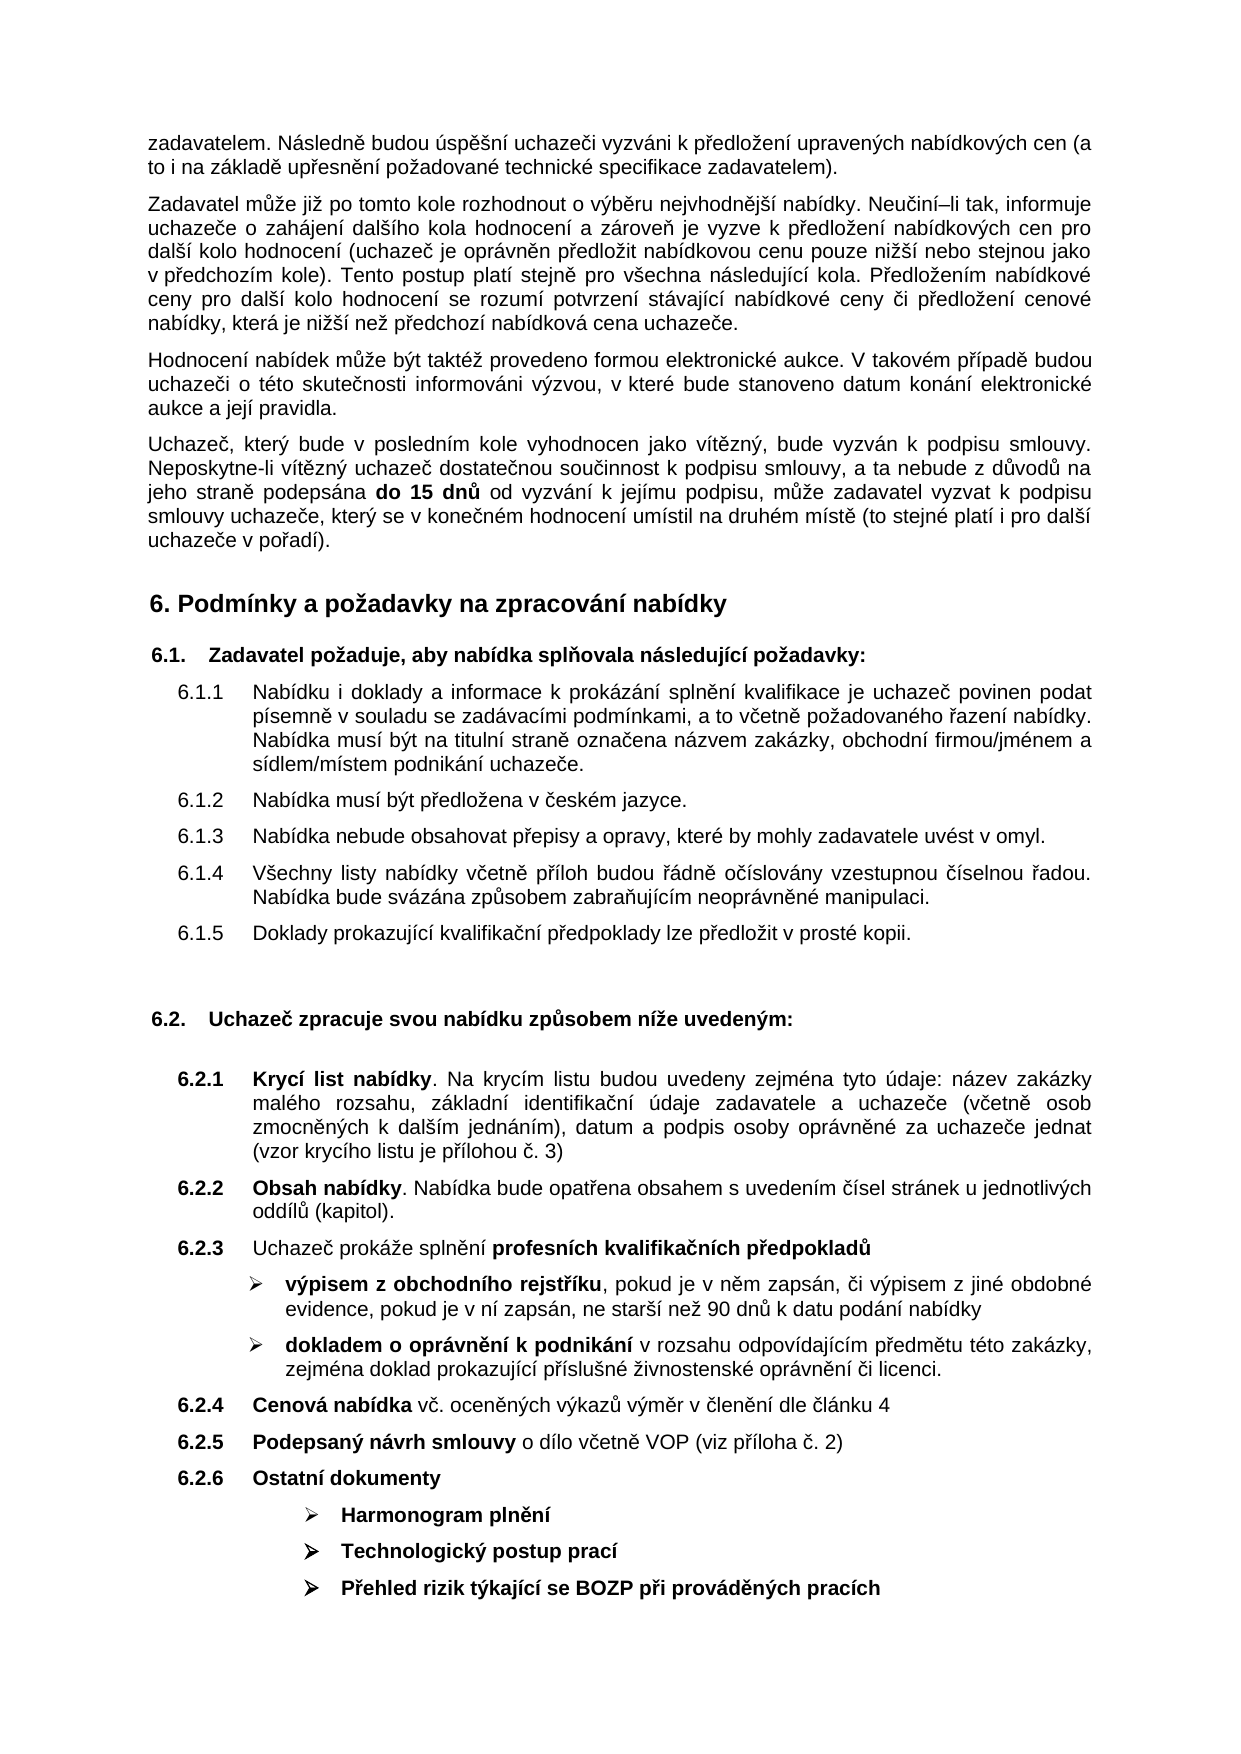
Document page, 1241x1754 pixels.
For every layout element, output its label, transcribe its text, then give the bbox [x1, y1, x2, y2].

list výpisem z obchodního rejstříku, pokud je v něm zapsán, či výpisem z jiné obdobné evidence, pokud je v ní zapsán, ne starší než 90 dnů k datu podání nabídky [248, 1272, 1093, 1320]
list Krycí list nabídky. Na krycím listu budou uvedeny zejména tyto údaje: název zakázky malého rozsahu, základní identifikační údaje zadavatele a uchazeče (včetně osob zmocněných k dalším jednáním), datum a podpis osoby oprávněné za uchazeče jednat (vzor krycího listu je přílohou č. 3) [177, 1067, 1093, 1163]
list Nabídku i doklady a informace k prokázání splnění kvalifikace je uchazeč povinen podat písemně v souladu se zadávacími podmínkami, a to včetně požadovaného řazení nabídky. Nabídka musí být na titulní straně označena názvem zakázky, obchodní firmou/jménem a sídlem/místem podnikání uchazeče. [177, 679, 1093, 775]
list Harmonogram plnění [303, 1503, 1093, 1527]
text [148, 131, 1093, 179]
subtitle Uchazeč zpracuje svou nabídku způsobem níže uvedeným: [151, 1007, 1093, 1031]
list Přehled rizik týkající se BOZP při prováděných pracích [303, 1576, 1093, 1600]
list Obsah nabídky. Nabídka bude opatřena obsahem s uvedením čísel stránek u jednotlivých oddílů (kapitol). [177, 1175, 1093, 1223]
list Uchazeč prokáže splnění profesních kvalifikačních předpokladů [177, 1236, 1093, 1260]
list Cenová nabídka vč. oceněných výkazů výměr v členění dle článku 4 [177, 1393, 1093, 1417]
text Uchazeč, který bude v posledním kole vyhodnocen jako vítězný, bude vyzván k podpisu smlouvy. Neposkytne-li vítězný uchazeč dostatečnou součinnost k podpisu smlouvy, a ta nebude z důvodů na jeho straně podepsána do 15 dnů od vyzvání k jejímu podpisu, může zadavatel vyzvat k podpisu smlouvy uchazeče, který se v konečném hodnocení umístil na druhém místě (to stejné platí i pro další uchazeče v pořadí). [148, 432, 1093, 552]
list Technologický postup prací [303, 1539, 1093, 1563]
list Všechny listy nabídky včetně příloh budou řádně očíslovány vzestupnou číselnou řadou. Nabídka bude svázána způsobem zabraňujícím neoprávněné manipulaci. [177, 861, 1093, 909]
list Nabídka nebude obsahovat přepisy a opravy, které by mohly zadavatele uvést v omyl. [177, 824, 1093, 848]
text Zadavatel může již po tomto kole rozhodnout o výběru nejvhodnější nabídky. Neučiní–li tak, informuje uchazeče o zahájení dalšího kola hodnocení a zároveň je vyzve k předložení nabídkových cen pro další kolo hodnocení (uchazeč je oprávněn předložit nabídkovou cenu pouze nižší nebo stejnou jako v předchozím kole). Tento postup platí stejně pro všechna následující kola. Předložením nabídkové ceny pro další kolo hodnocení se rozumí potvrzení stávající nabídkové ceny či předložení cenové nabídky, která je nižší než předchozí nabídková cena uchazeče. [148, 191, 1093, 335]
subtitle Zadavatel požaduje, aby nabídka splňovala následující požadavky: [151, 643, 1093, 667]
subtitle Podmínky a požadavky na zpracování nabídky [149, 589, 1093, 618]
text Hodnocení nabídek může být taktéž provedeno formou elektronické aukce. V takovém případě budou uchazeči o této skutečnosti informováni výzvou, v které bude stanoveno datum konání elektronické aukce a její pravidla. [148, 348, 1093, 419]
list Podepsaný návrh smlouvy o dílo včetně VOP (viz příloha č. 2) [177, 1430, 1093, 1454]
list Doklady prokazující kvalifikační předpoklady lze předložit v prosté kopii. [177, 921, 1093, 945]
list Nabídka musí být předložena v českém jazyce. [177, 788, 1093, 812]
list dokladem o oprávnění k podnikání v rozsahu odpovídajícím předmětu této zakázky, zejména doklad prokazující příslušné živnostenské oprávnění či licenci. [248, 1333, 1093, 1381]
list Ostatní dokumenty [177, 1466, 1093, 1490]
